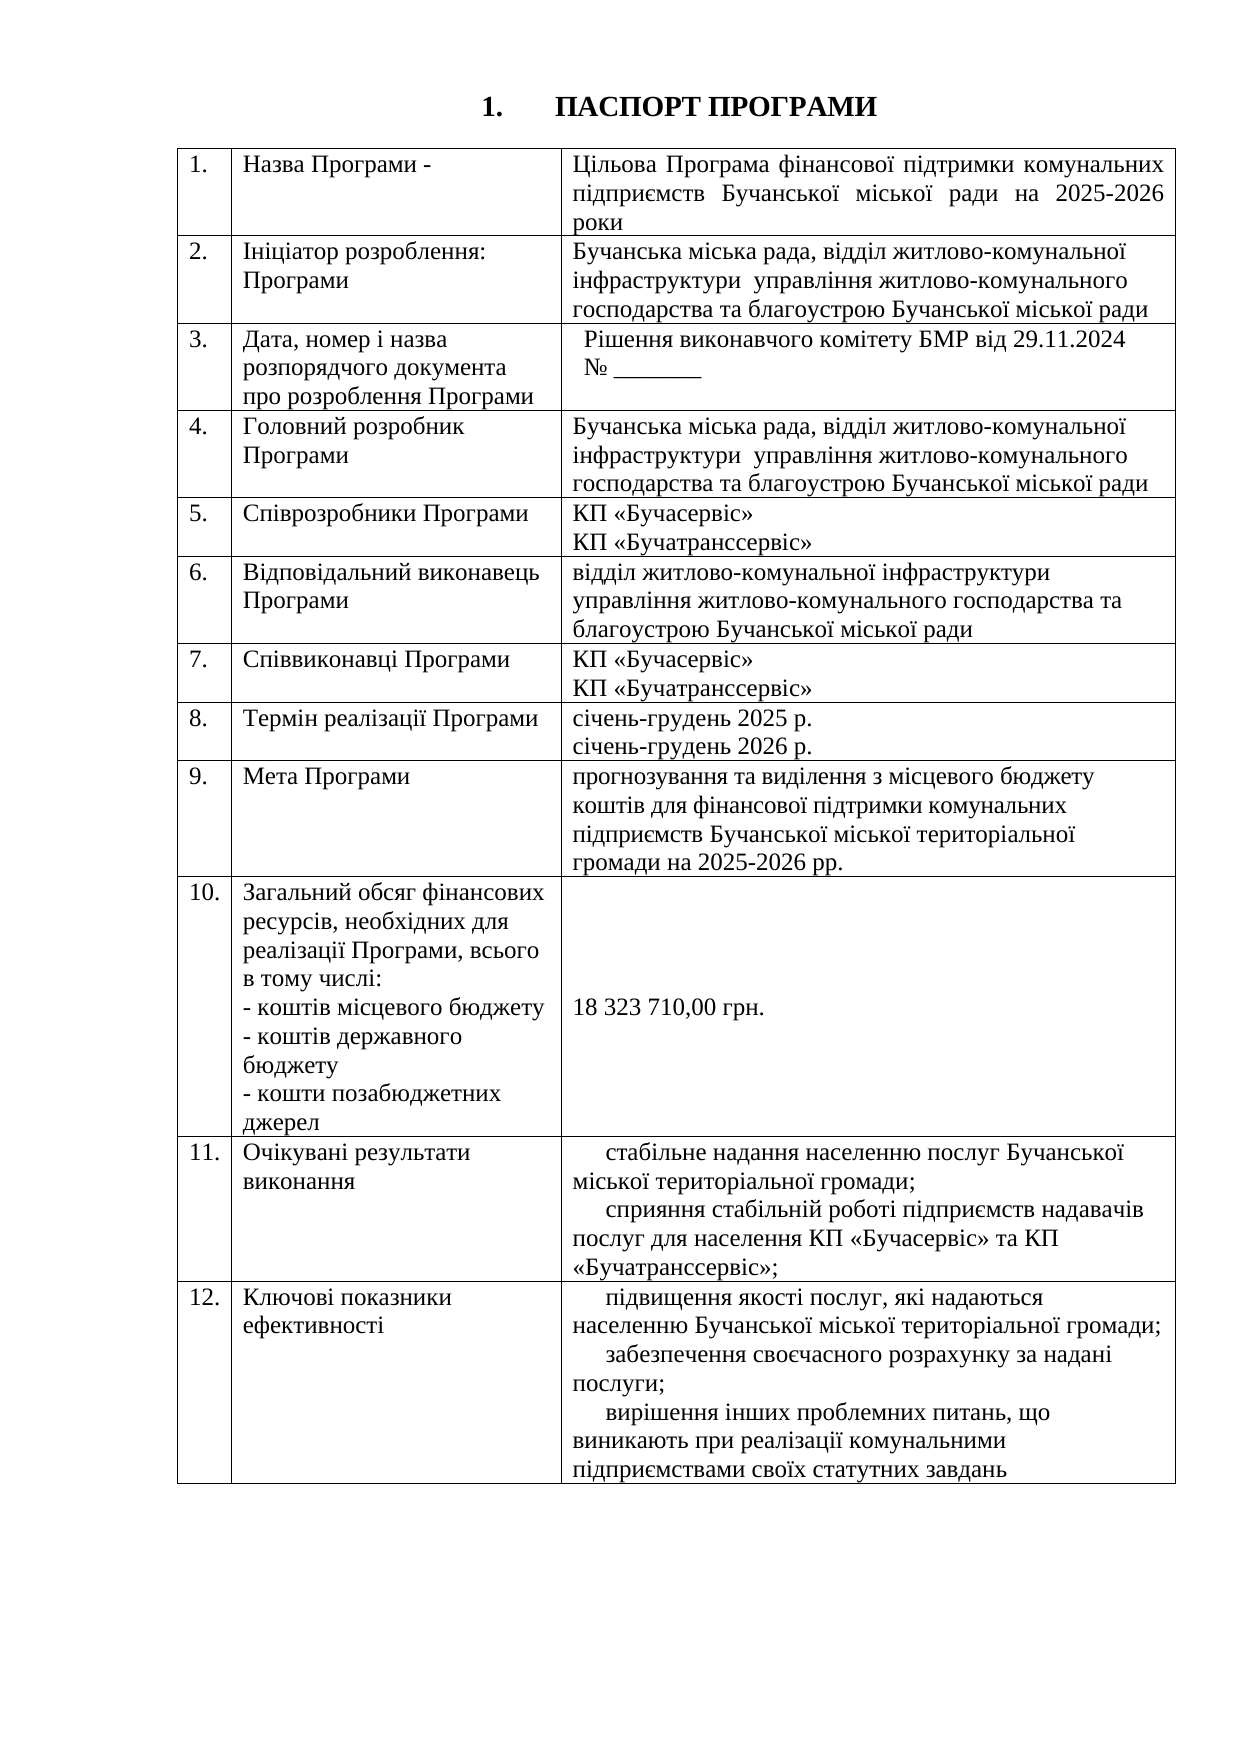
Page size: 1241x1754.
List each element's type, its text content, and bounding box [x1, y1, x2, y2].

table_cell 4. [178, 411, 231, 497]
table_cell підвищення якості послуг, які надаються населенню Бучанської міської територіальної громади; забезпечення своєчасного розрахунку за надані послуги; вирішення інших проблемних питань, що виникають при реалізації комунальними підприємствами своїх статутних завдань [562, 1282, 1175, 1483]
table_header Цільова Програма фінансової підтримки комунальних підприємств Бучанської міської ради на 2025-2026 роки [562, 149, 1175, 235]
table_cell 8. [178, 703, 231, 760]
table_cell 9. [178, 761, 231, 876]
table_cell [562, 324, 1175, 410]
table_cell 3. [178, 324, 231, 410]
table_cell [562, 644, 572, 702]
table_cell 11. [178, 1137, 231, 1281]
table_cell Термін реалізації Програми [232, 703, 561, 760]
table_header 1. [178, 149, 231, 235]
list ПАСПОРТ ПРОГРАМИ [177, 89, 1181, 122]
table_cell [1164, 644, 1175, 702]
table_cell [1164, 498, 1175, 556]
table_cell 6. [178, 557, 231, 643]
table_cell Співвиконавці Програми [232, 644, 561, 702]
table_cell Головний розробник Програми [232, 411, 561, 497]
table_cell 18 323 710,00 грн. [562, 877, 1175, 1136]
table_cell прогнозування та виділення з місцевого бюджету коштів для фінансової підтримки комунальних підприємств Бучанської міської територіальної громади на 2025-2026 рр. [562, 761, 1175, 876]
table_cell 12. [178, 1282, 231, 1483]
table_cell Очікувані результати виконання [232, 1137, 561, 1281]
table_cell 2. [178, 236, 231, 323]
table_cell Ініціатор розроблення: Програми [232, 236, 561, 323]
table_cell Дата, номер і назва розпорядчого документа про розроблення Програми [232, 324, 561, 410]
table_header Назва Програми - [232, 149, 561, 235]
table_cell Бучанська міська рада, відділ житлово-комунальної інфраструктури управління житлово-комунального господарства та благоустрою Бучанської міської ради [562, 236, 1175, 323]
table_cell Бучанська міська рада, відділ житлово-комунальної інфраструктури управління житлово-комунального господарства та благоустрою Бучанської міської ради [562, 411, 1175, 497]
table_cell Мета Програми [232, 761, 561, 876]
table_cell стабільне надання населенню послуг Бучанської міської територіальної громади; сприяння стабільній роботі підприємств надавачів послуг для населення КП «Бучасервіс» та КП «Бучатранссервіс»; [562, 1137, 1175, 1281]
table_cell Відповідальний виконавець Програми [232, 557, 561, 643]
table_cell Ключові показники ефективності [232, 1282, 561, 1483]
table_cell січень-грудень 2025 р. січень-грудень 2026 р. [562, 703, 1175, 760]
table_cell Загальний обсяг фінансових ресурсів, необхідних для реалізації Програми, всього в тому числі: - коштів місцевого бюджету - коштів державного бюджету - кошти позабюджетних джерел [232, 877, 561, 1136]
table_cell відділ житлово-комунальної інфраструктури управління житлово-комунального господарства та благоустрою Бучанської міської ради [562, 557, 1175, 643]
table_cell 10. [178, 877, 231, 1136]
table_cell 5. [178, 498, 231, 556]
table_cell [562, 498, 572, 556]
table_cell 7. [178, 644, 231, 702]
table_cell Співрозробники Програми [232, 498, 561, 556]
